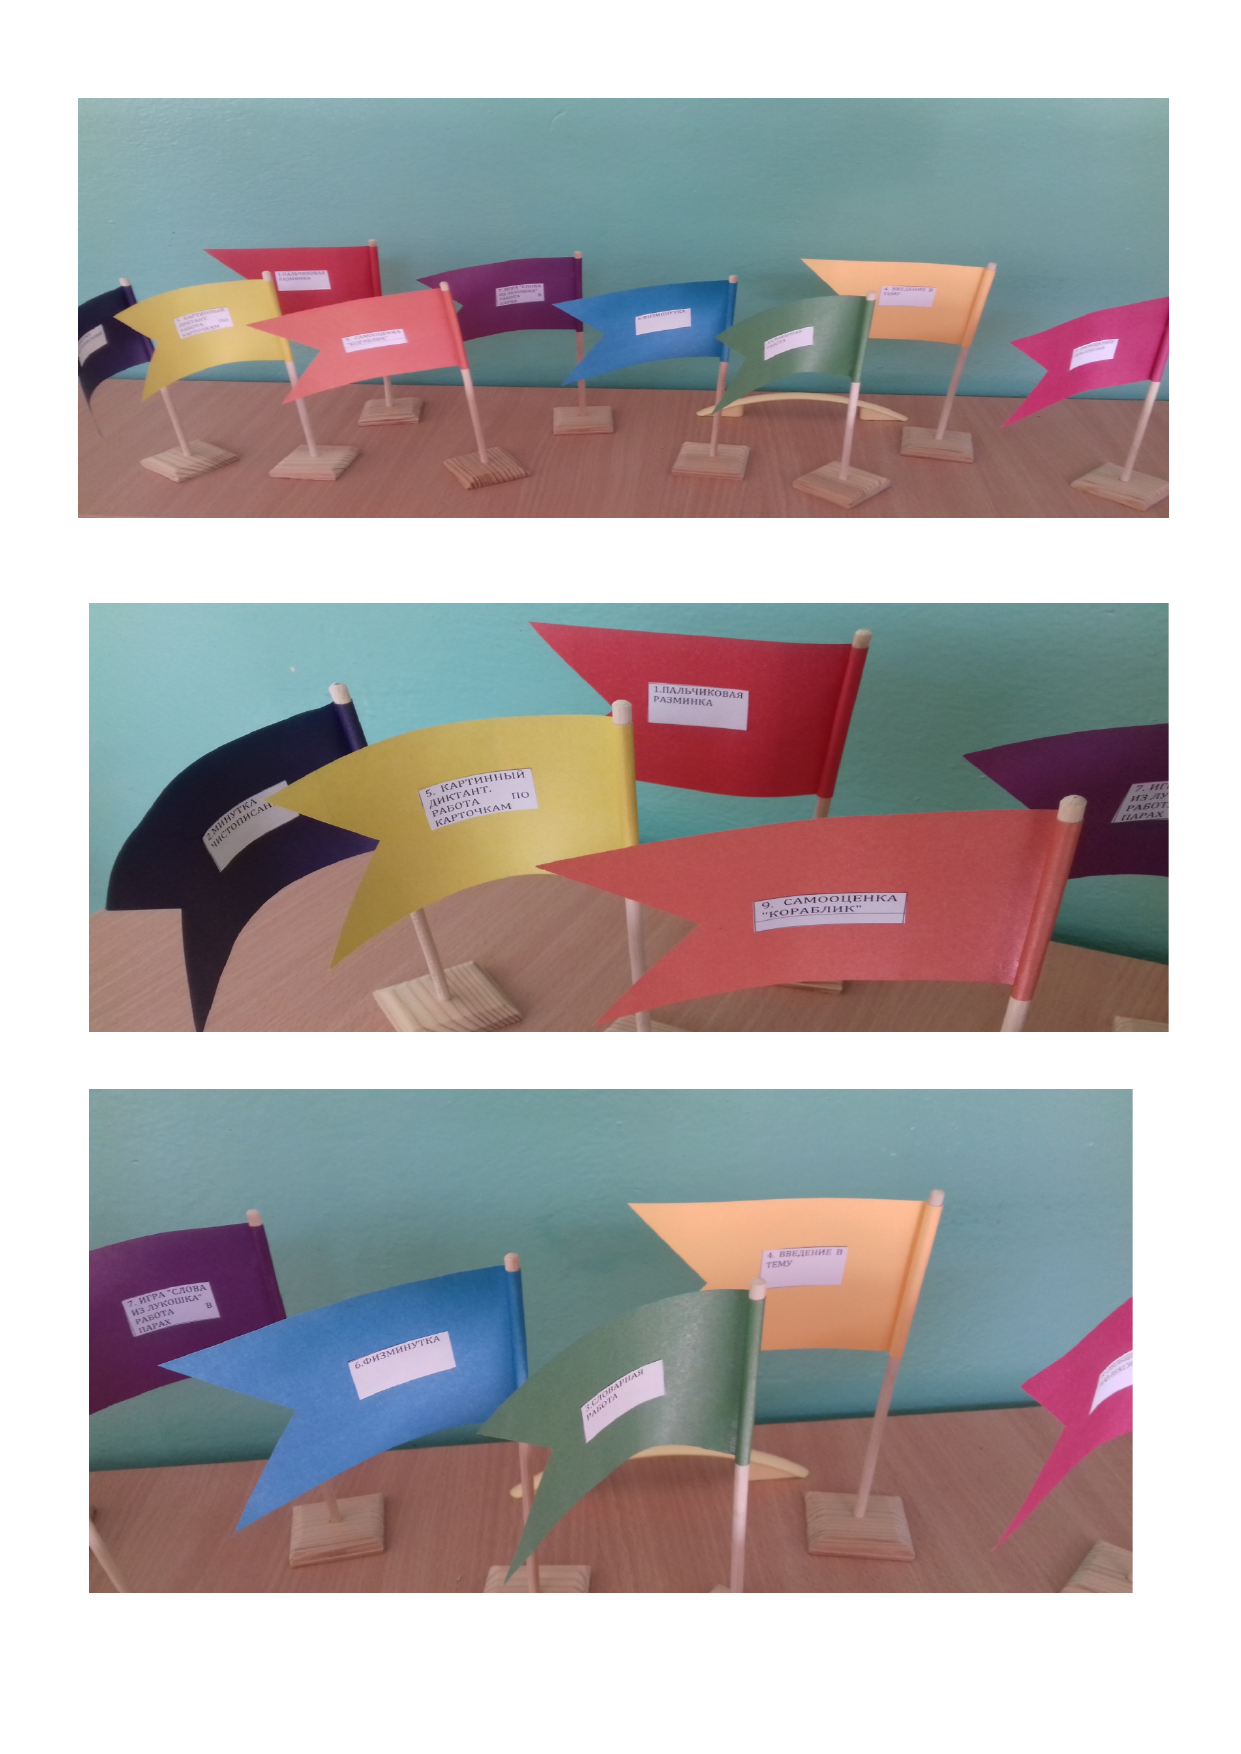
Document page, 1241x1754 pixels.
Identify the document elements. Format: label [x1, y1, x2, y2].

picture [89, 603, 1169, 1032]
picture [89, 1089, 1132, 1592]
picture [78, 98, 1169, 518]
